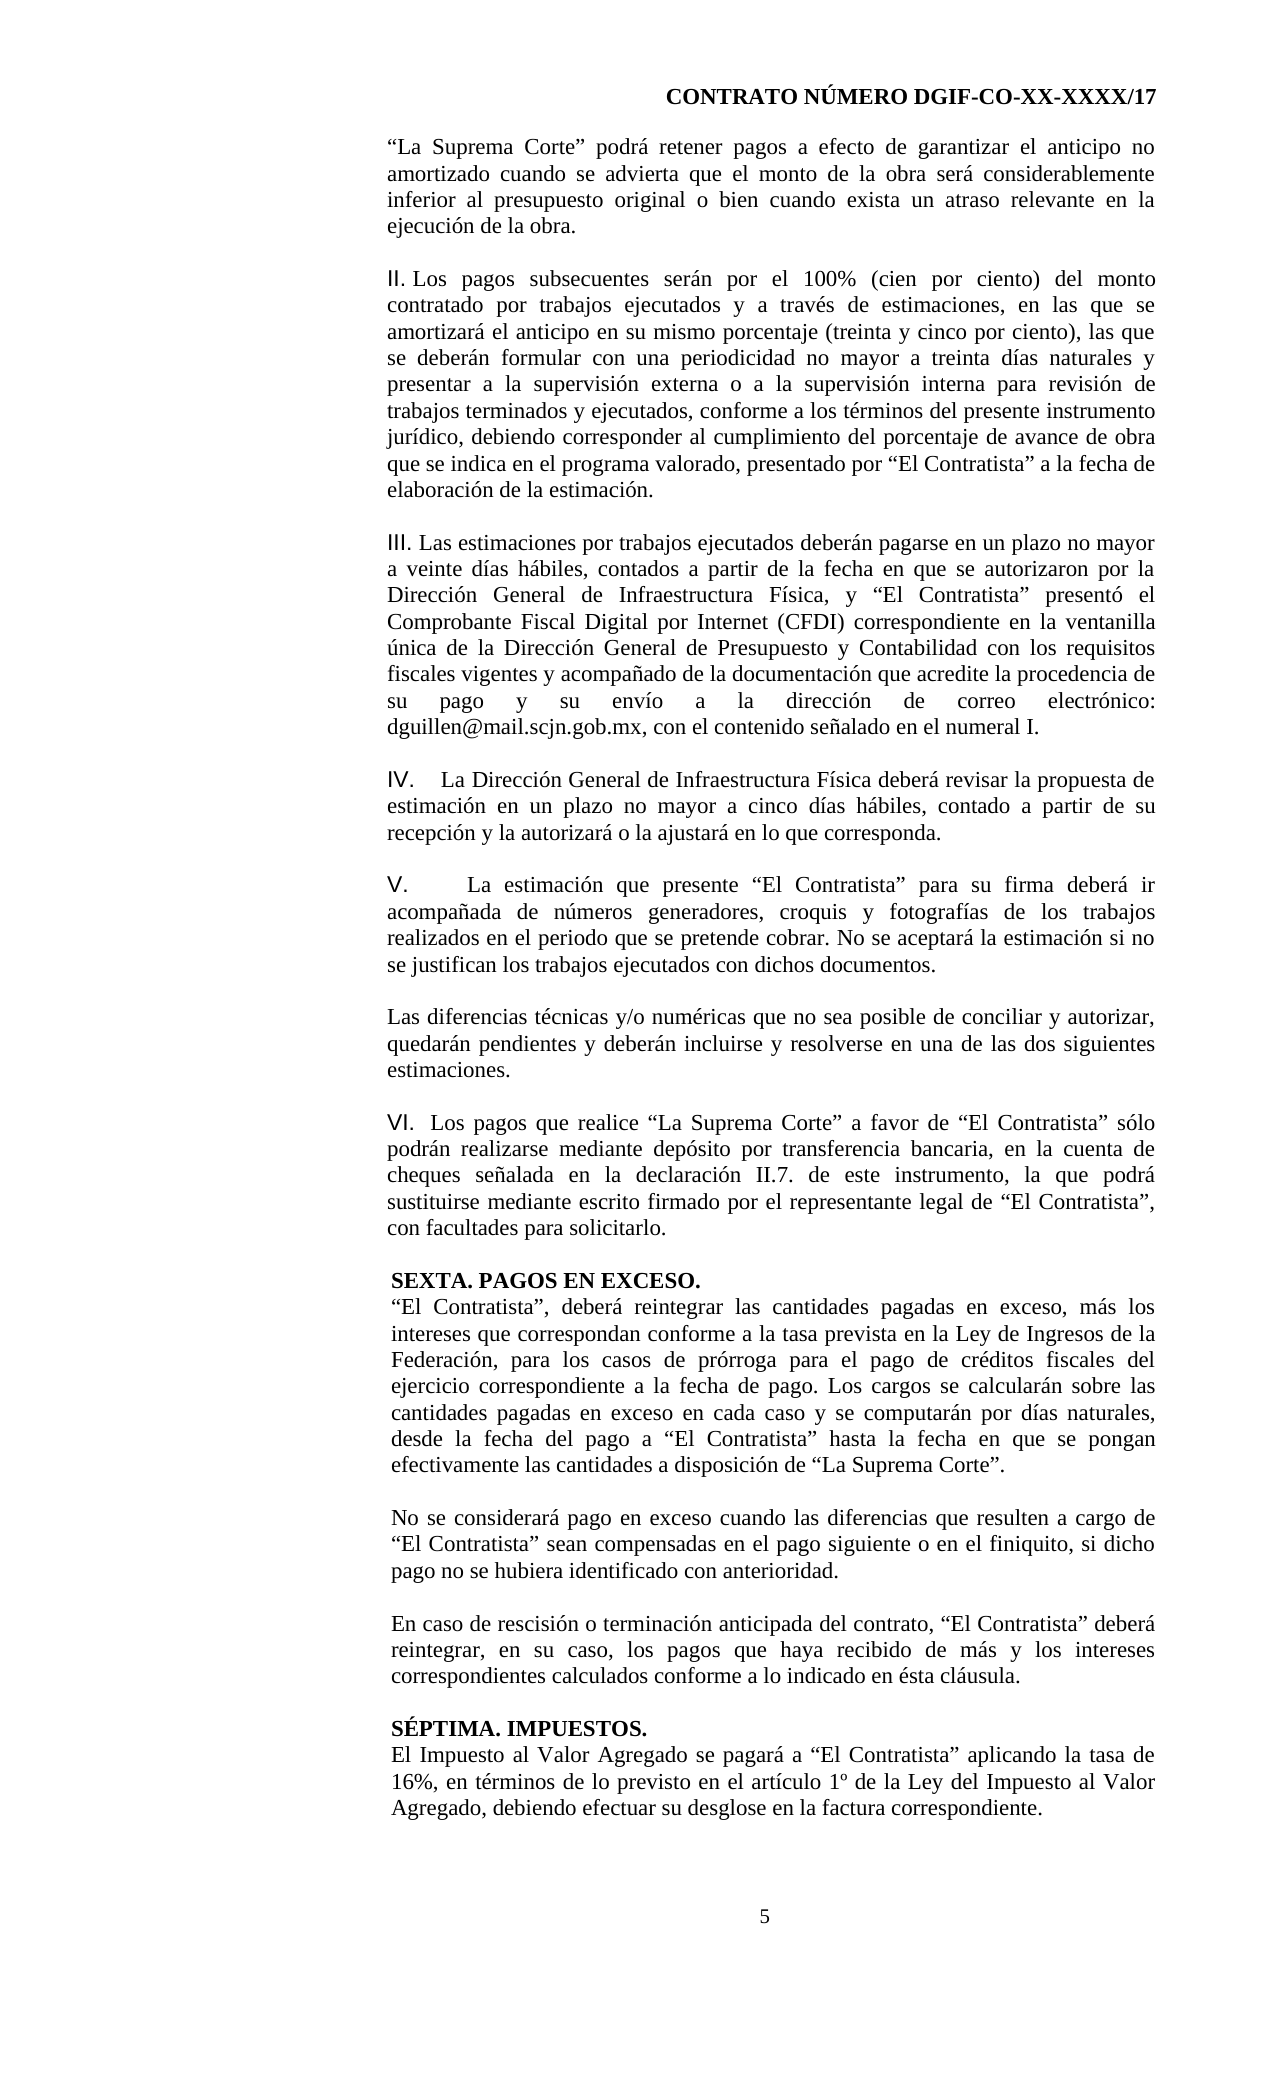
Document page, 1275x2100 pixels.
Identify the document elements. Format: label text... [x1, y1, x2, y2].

text SEXTA. PAGOS EN EXCESO. [391, 1267, 1157, 1293]
text Las diferencias técnicas y/o numéricas que no sea posible de conciliar y autorizar, quedarán pendientes y deberán incluirse y resolverse en una de las dos siguientes estimaciones. [387, 1003, 1157, 1082]
list La estimación que presente “El Contratista” para su firma deberá ir acompañada de números generadores, croquis y fotografías de los trabajos realizados en el periodo que se pretende cobrar. No se aceptará la estimación si no se justifican los trabajos ejecutados con dichos documentos. [387, 871, 1157, 977]
text “El Contratista”, deberá reintegrar las cantidades pagadas en exceso, más los intereses que correspondan conforme a la tasa prevista en la Ley de Ingresos de la Federación, para los casos de prórroga para el pago de créditos fiscales del ejercicio correspondiente a la fecha de pago. Los cargos se calcularán sobre las cantidades pagadas en exceso en cada caso y se computarán por días naturales, desde la fecha del pago a “El Contratista” hasta la fecha en que se pongan efectivamente las cantidades a disposición de “La Suprema Corte”. [391, 1293, 1157, 1478]
text “La Suprema Corte” podrá retener pagos a efecto de garantizar el anticipo no amortizado cuando se advierta que el monto de la obra será considerablemente inferior al presupuesto original o bien cuando exista un atraso relevante en la ejecución de la obra. [387, 133, 1157, 239]
text El Impuesto al Valor Agregado se pagará a “El Contratista” aplicando la tasa de 16%, en términos de lo previsto en el artículo 1º de la Ley del Impuesto al Valor Agregado, debiendo efectuar su desglose en la factura correspondiente. [391, 1741, 1157, 1820]
text En caso de rescisión o terminación anticipada del contrato, “El Contratista” deberá reintegrar, en su caso, los pagos que haya recibido de más y los intereses correspondientes calculados conforme a lo indicado en ésta cláusula. [391, 1609, 1157, 1689]
list Los pagos que realice “La Suprema Corte” a favor de “El Contratista” sólo podrán realizarse mediante depósito por transferencia bancaria, en la cuenta de cheques señalada en la declaración II.7. de este instrumento, la que podrá sustituirse mediante escrito firmado por el representante legal de “El Contratista”, con facultades para solicitarlo. [387, 1109, 1157, 1241]
list Las estimaciones por trabajos ejecutados deberán pagarse en un plazo no mayor a veinte días hábiles, contados a partir de la fecha en que se autorizaron por la Dirección General de Infraestructura Física, y “El Contratista” presentó el Comprobante Fiscal Digital por Internet (CFDI) correspondiente en la ventanilla única de la Dirección General de Presupuesto y Contabilidad con los requisitos fiscales vigentes y acompañado de la documentación que acredite la procedencia de su pago y su envío a la dirección de correo electrónico: dguillen@mail.scjn.gob.mx, con el contenido señalado en el numeral I. [387, 529, 1157, 739]
list La Dirección General de Infraestructura Física deberá revisar la propuesta de estimación en un plazo no mayor a cinco días hábiles, contado a partir de su recepción y la autorizará o la ajustará en lo que corresponda. [387, 766, 1157, 845]
text No se considerará pago en exceso cuando las diferencias que resulten a cargo de “El Contratista” sean compensadas en el pago siguiente o en el finiquito, si dicho pago no se hubiera identificado con anterioridad. [391, 1504, 1157, 1583]
list Los pagos subsecuentes serán por el 100% (cien por ciento) del monto contratado por trabajos ejecutados y a través de estimaciones, en las que se amortizará el anticipo en su mismo porcentaje (treinta y cinco por ciento), las que se deberán formular con una periodicidad no mayor a treinta días naturales y presentar a la supervisión externa o a la supervisión interna para revisión de trabajos terminados y ejecutados, conforme a los términos del presente instrumento jurídico, debiendo corresponder al cumplimiento del porcentaje de avance de obra que se indica en el programa valorado, presentado por “El Contratista” a la fecha de elaboración de la estimación. [387, 265, 1157, 502]
text SÉPTIMA. IMPUESTOS. [391, 1715, 1157, 1741]
